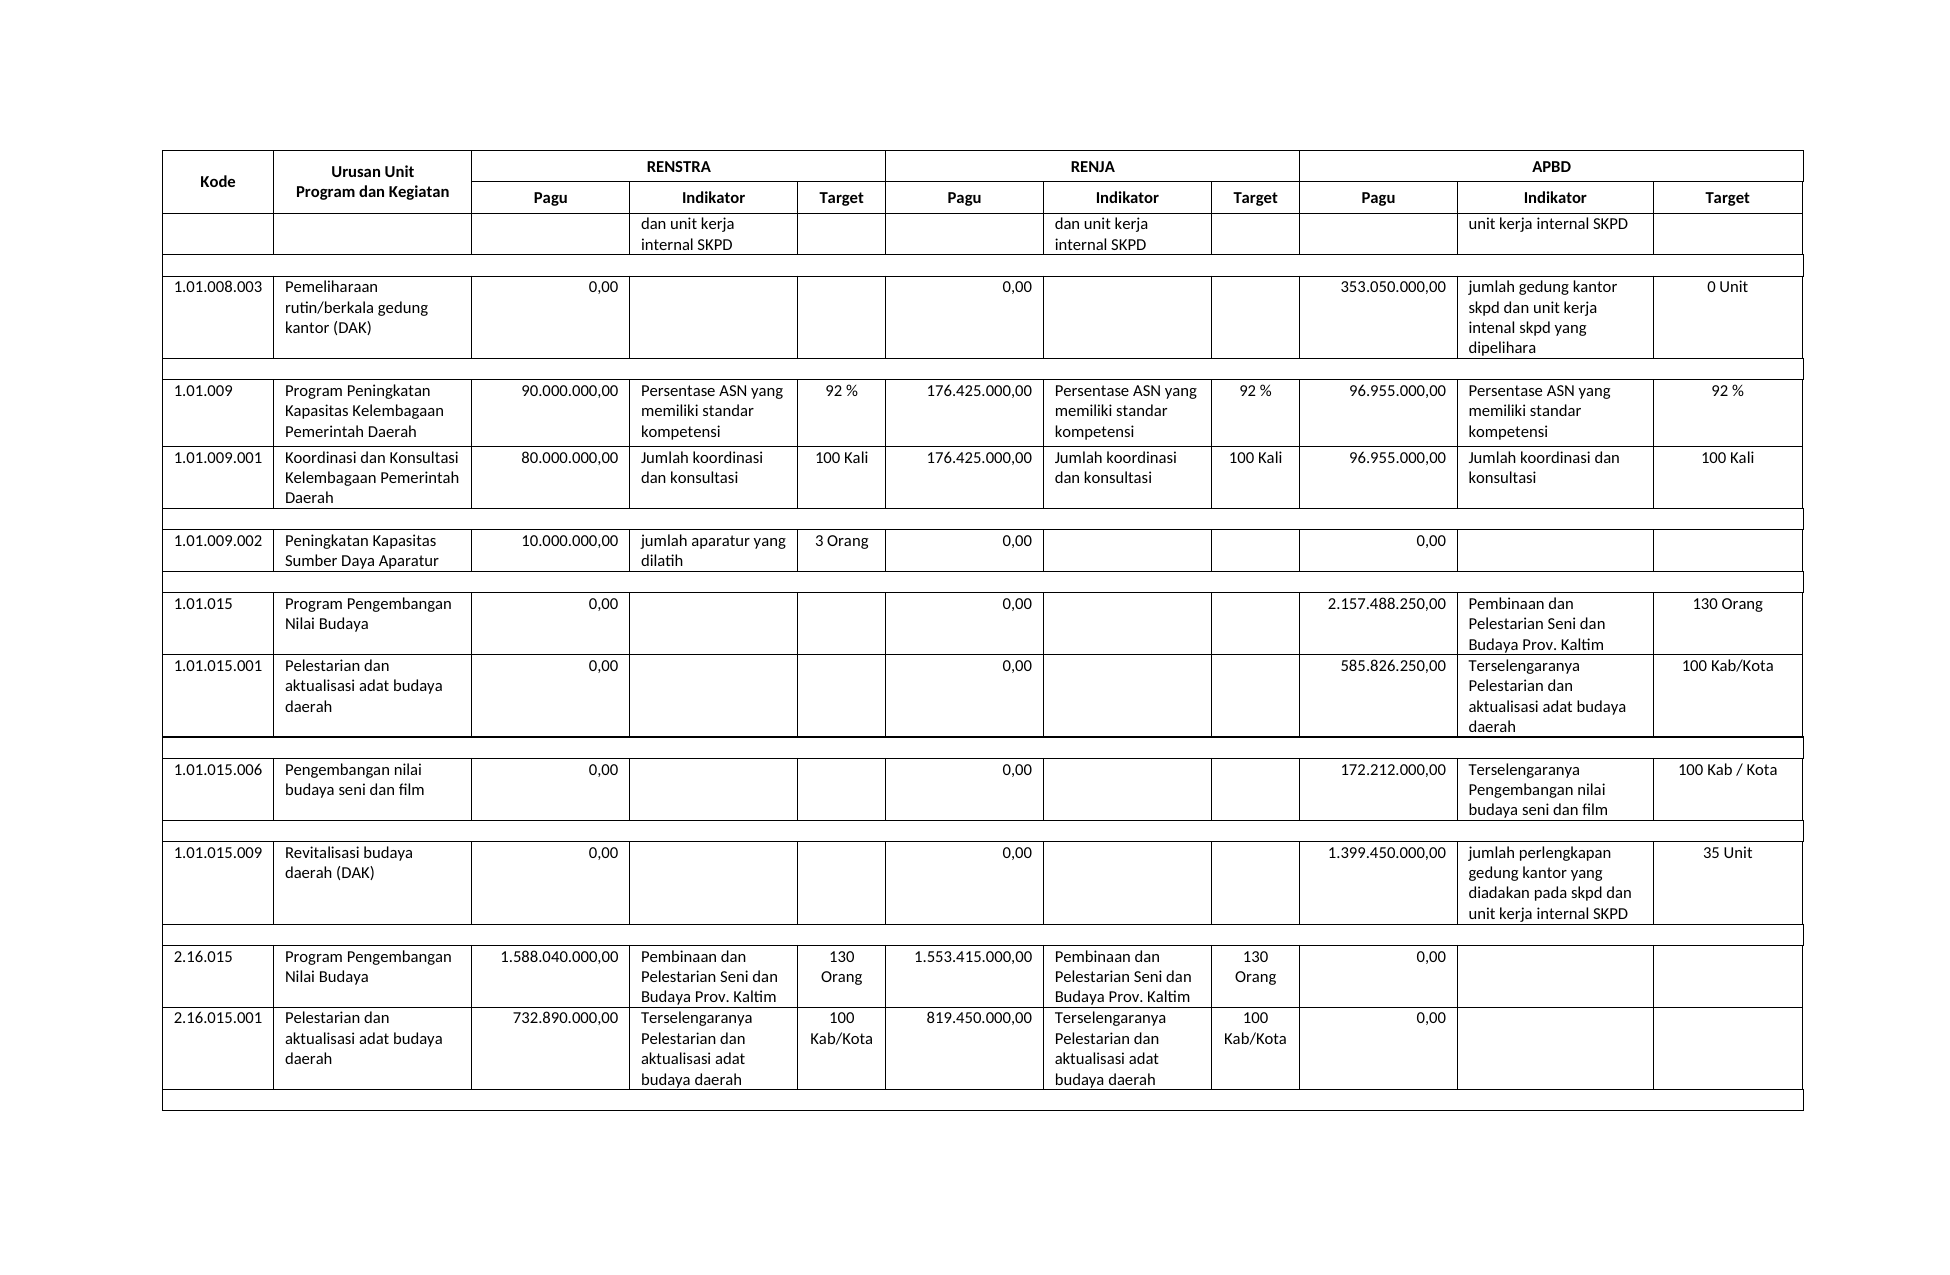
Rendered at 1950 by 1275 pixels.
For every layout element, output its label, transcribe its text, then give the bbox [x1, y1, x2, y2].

table_header APBD [1300, 151, 1803, 181]
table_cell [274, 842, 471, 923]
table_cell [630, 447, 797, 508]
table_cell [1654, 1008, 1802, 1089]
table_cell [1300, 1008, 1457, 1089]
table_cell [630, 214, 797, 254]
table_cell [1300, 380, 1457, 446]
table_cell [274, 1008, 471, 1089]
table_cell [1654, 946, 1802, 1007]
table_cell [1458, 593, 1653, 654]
table_cell Pagu [1300, 182, 1457, 212]
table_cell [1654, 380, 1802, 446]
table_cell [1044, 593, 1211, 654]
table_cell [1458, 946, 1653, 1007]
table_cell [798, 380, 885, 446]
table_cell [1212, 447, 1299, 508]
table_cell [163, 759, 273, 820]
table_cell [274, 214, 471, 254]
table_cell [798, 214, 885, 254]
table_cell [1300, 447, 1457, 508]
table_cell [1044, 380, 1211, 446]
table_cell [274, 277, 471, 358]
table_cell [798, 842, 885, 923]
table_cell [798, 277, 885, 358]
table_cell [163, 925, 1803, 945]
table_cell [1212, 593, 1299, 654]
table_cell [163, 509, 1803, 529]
table_cell Indikator [630, 182, 797, 212]
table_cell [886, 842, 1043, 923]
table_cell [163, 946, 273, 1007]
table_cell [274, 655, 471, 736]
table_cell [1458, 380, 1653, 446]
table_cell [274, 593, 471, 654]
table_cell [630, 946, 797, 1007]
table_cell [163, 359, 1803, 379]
table_cell Pagu [472, 182, 629, 212]
table_cell Target [1212, 182, 1299, 212]
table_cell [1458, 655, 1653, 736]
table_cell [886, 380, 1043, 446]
table_cell Target [1654, 182, 1802, 212]
table_header Urusan Unit Program dan Kegiatan [274, 151, 471, 212]
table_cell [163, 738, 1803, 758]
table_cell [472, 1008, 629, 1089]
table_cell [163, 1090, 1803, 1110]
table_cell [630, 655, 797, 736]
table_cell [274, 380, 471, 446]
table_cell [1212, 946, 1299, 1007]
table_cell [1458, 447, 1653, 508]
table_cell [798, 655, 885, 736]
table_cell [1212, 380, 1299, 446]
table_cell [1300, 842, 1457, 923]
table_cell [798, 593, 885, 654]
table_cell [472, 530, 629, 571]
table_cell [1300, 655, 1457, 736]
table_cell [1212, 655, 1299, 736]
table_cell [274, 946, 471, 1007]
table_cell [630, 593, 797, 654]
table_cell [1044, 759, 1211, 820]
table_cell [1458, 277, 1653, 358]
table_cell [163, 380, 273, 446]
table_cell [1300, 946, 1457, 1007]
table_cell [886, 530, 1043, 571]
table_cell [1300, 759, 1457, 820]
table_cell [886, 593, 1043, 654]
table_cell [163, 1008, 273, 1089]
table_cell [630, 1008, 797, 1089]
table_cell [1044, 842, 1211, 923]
table_cell Indikator [1458, 182, 1653, 212]
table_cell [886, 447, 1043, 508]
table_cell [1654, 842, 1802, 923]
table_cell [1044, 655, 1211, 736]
table_header Kode [163, 151, 273, 212]
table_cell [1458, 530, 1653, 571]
table_cell Pagu [886, 182, 1043, 212]
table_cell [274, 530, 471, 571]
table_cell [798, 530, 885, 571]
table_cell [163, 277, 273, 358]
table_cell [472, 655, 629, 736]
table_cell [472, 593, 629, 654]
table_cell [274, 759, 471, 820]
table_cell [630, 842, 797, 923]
table_header RENSTRA [472, 151, 885, 181]
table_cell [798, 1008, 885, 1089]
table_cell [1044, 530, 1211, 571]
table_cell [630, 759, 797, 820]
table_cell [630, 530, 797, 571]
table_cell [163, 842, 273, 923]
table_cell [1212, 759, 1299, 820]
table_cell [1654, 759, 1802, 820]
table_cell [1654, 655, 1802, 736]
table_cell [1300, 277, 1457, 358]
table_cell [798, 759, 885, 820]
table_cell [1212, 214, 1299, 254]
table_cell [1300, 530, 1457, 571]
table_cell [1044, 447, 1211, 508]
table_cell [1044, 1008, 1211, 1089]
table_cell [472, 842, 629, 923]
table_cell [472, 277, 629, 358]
table_cell Indikator [1044, 182, 1211, 212]
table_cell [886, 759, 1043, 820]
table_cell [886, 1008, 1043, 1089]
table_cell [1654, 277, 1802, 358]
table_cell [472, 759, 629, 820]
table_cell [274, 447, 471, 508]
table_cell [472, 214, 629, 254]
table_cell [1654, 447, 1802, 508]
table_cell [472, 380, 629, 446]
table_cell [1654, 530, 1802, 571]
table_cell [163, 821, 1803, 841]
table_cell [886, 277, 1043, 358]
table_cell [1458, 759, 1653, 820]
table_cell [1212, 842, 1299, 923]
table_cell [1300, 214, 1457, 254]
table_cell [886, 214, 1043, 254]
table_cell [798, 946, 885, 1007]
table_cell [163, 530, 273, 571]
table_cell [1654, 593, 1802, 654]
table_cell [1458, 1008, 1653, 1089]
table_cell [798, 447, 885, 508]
table_header RENJA [886, 151, 1299, 181]
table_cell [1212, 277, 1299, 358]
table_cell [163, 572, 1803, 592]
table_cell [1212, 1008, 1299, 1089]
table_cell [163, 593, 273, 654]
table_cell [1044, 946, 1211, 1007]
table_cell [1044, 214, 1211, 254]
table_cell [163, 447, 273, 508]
table_cell Target [798, 182, 885, 212]
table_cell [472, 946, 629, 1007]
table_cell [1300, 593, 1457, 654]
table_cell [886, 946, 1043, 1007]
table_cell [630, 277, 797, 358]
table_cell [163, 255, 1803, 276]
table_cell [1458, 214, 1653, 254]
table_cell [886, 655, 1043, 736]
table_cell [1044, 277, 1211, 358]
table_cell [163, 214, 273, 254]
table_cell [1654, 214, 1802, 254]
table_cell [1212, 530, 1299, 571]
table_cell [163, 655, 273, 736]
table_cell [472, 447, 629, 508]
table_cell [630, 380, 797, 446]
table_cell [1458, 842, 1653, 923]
